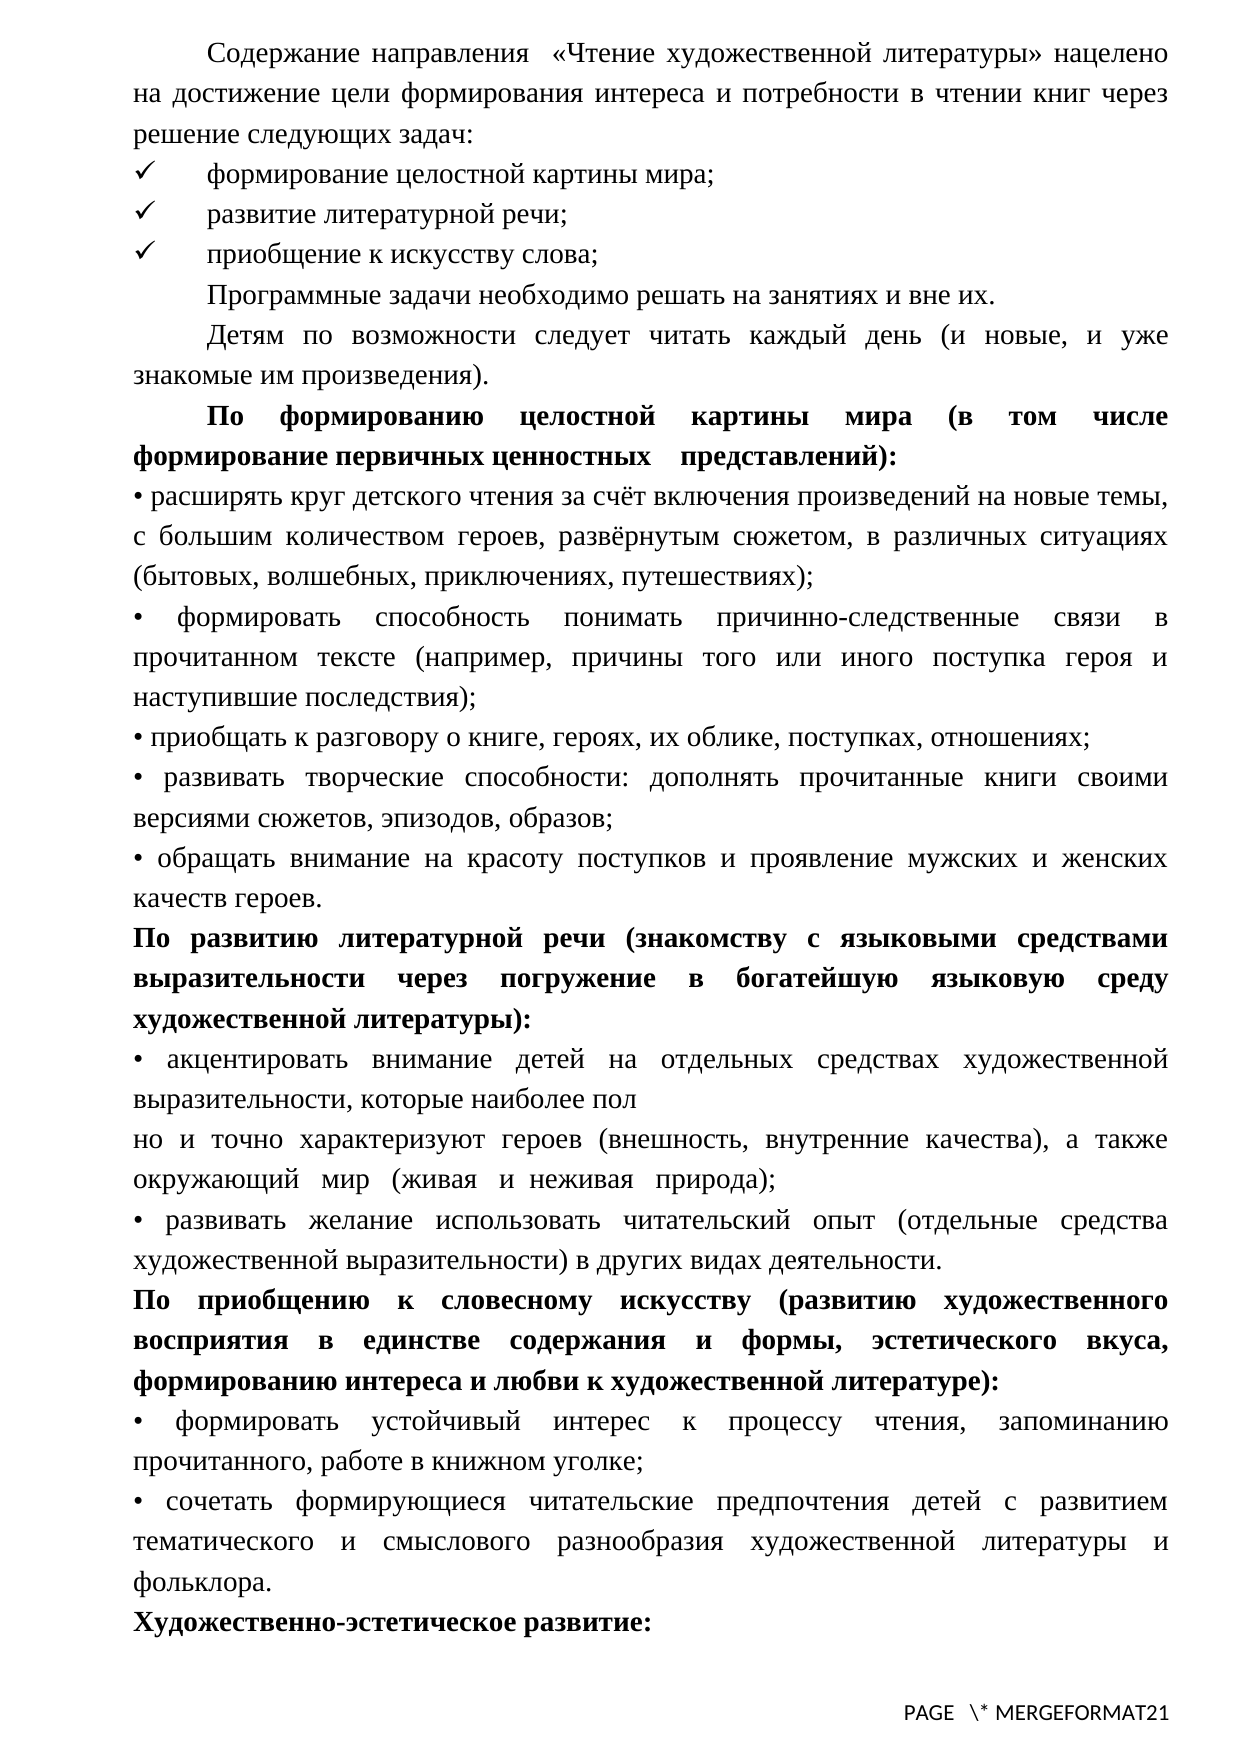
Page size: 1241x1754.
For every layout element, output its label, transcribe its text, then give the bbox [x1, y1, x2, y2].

text • обращать внимание на красоту поступков и проявление мужских и женских качеств героев. [133, 840, 1169, 914]
list приобщение к искусству слова; [133, 237, 1169, 270]
text Содержание направления «Чтение художественной литературы» нацелено на достижение цели формирования интереса и потребности в чтении книг через решение следующих задач: [133, 35, 1169, 149]
text Детям по возможности следует читать каждый день (и новые, и уже знакомые им произведения). [133, 317, 1169, 391]
text • формировать устойчивый интерес к процессу чтения, запоминанию прочитанного, работе в книжном уголке; [133, 1403, 1169, 1477]
text но и точно характеризуют героев (внешность, внутренние качества), а также окружающий мир (живая и неживая природа); [133, 1121, 1169, 1195]
text • сочетать формирующиеся читательские предпочтения детей с развитием тематического и смыслового разнообразия художественной литературы и фольклора. [133, 1483, 1169, 1597]
list формирование целостной картины мира; [133, 156, 1169, 190]
text • приобщать к разговору о книге, героях, их облике, поступках, отношениях; [133, 719, 1169, 753]
text • развивать творческие способности: дополнять прочитанные книги своими версиями сюжетов, эпизодов, образов; [133, 759, 1169, 833]
list развитие литературной речи; [133, 196, 1169, 230]
text • расширять круг детского чтения за счёт включения произведений на новые темы, с большим количеством героев, развёрнутым сюжетом, в различных ситуациях (бытовых, волшебных, приключениях, путешествиях); [133, 478, 1169, 592]
text По приобщению к словесному искусству (развитию художественного восприятия в единстве содержания и формы, эстетического вкуса, формированию интереса и любви к художественной литературе): [133, 1282, 1169, 1396]
text Художественно-эстетическое развитие: [133, 1604, 1169, 1637]
text • развивать желание использовать читательский опыт (отдельные средства художественной выразительности) в других видах деятельности. [133, 1202, 1169, 1276]
text • акцентировать внимание детей на отдельных средствах художественной выразительности, которые наиболее пол [133, 1041, 1169, 1115]
text Программные задачи необходимо решать на занятиях и вне их. [133, 277, 1169, 311]
text По развитию литературной речи (знакомству с языковыми средствами выразительности через погружение в богатейшую языковую среду художественной литературы): [133, 920, 1169, 1034]
text • формировать способность понимать причинно-следственные связи в прочитанном тексте (например, причины того или иного поступка героя и наступившие последствия); [133, 599, 1169, 713]
text По формированию целостной картины мира (в том числе формирование первичных ценностных представлений): [133, 398, 1169, 471]
